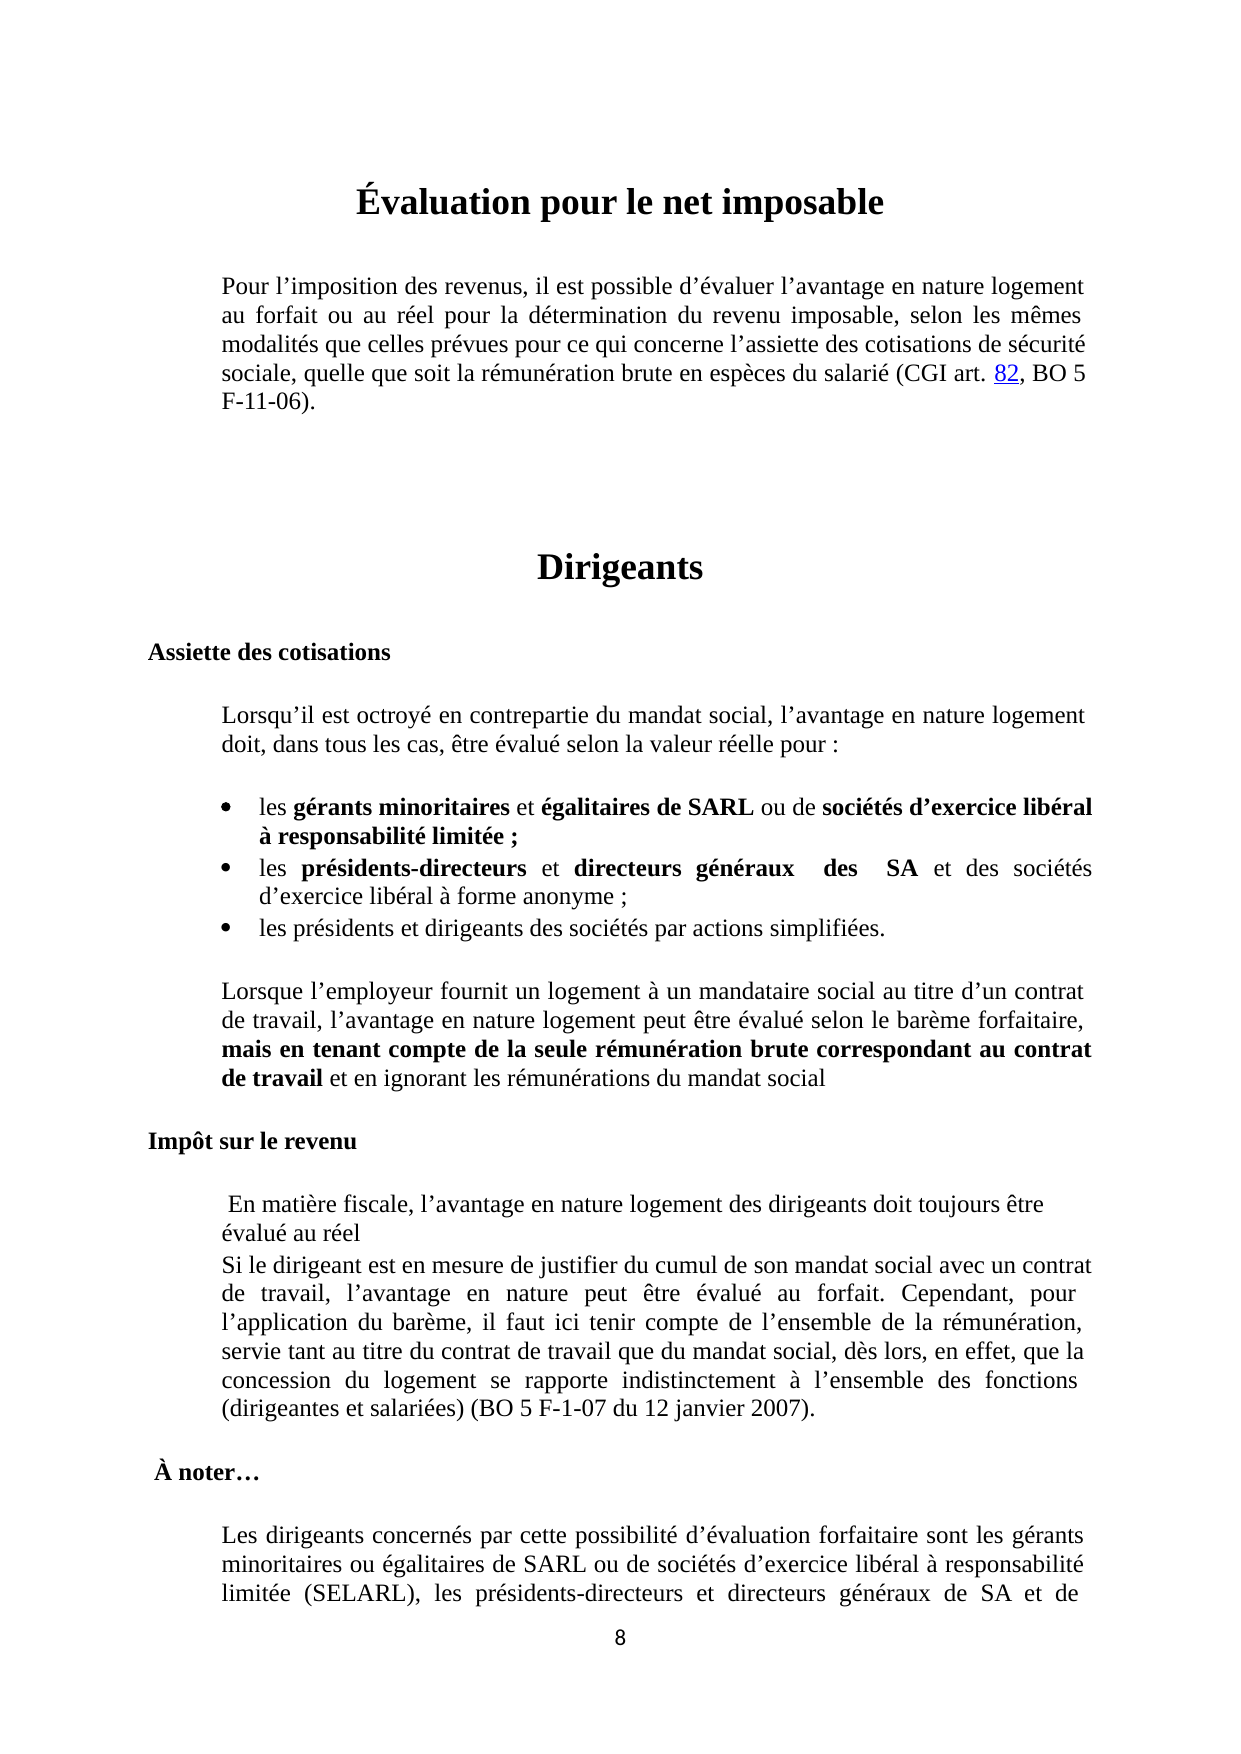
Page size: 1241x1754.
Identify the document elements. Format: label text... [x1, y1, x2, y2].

text Impôt sur le revenu [148, 1126, 1093, 1155]
text Lorsque l’employeur fournit un logement à un mandataire social au titre d’un contrat de travail, l’avantage en nature logement peut être évalué selon le barème forfaitaire, mais en tenant compte de la seule rémunération brute correspondant au contrat de travail et en ignorant les rémunérations du mandat social [221, 976, 1093, 1091]
text Pour l’imposition des revenus, il est possible d’évaluer l’avantage en nature logement au forfait ou au réel pour la détermination du revenu imposable, selon les mêmes modalités que celles prévues pour ce qui concerne l’assiette des cotisations de sécurité sociale, quelle que soit la rémunération brute en espèces du salarié (CGI art. 82, BO 5 F-11-06). [148, 271, 1093, 415]
text Assiette des cotisations [148, 637, 1093, 666]
list les présidents et dirigeants des sociétés par actions simplifiées. [221, 913, 1093, 942]
text Si le dirigeant est en mesure de justifier du cumul de son mandat social avec un contrat de travail, l’avantage en nature peut être évalué au forfait. Cependant, pour l’application du barème, il faut ici tenir compte de l’ensemble de la rémunération, servie tant au titre du contrat de travail que du mandat social, dès lors, en effet, que la concession du logement se rapporte indistinctement à l’ensemble des fonctions (dirigeantes et salariées) (BO 5 F-1-07 du 12 janvier 2007). [148, 1250, 1093, 1422]
text En matière fiscale, l’avantage en nature logement des dirigeants doit toujours être évalué au réel [148, 1189, 1093, 1247]
text Dirigeants [148, 545, 1093, 588]
list les présidents-directeurs et directeurs généraux des SA et des sociétés d’exercice libéral à forme anonyme ; [221, 853, 1093, 910]
text À noter… [148, 1457, 1093, 1486]
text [148, 1520, 1093, 1606]
list les gérants minoritaires et égalitaires de SARL ou de sociétés d’exercice libéral à responsabilité limitée ; [221, 792, 1093, 850]
text Évaluation pour le net imposable [148, 179, 1093, 222]
text Lorsqu’il est octroyé en contrepartie du mandat social, l’avantage en nature logement doit, dans tous les cas, être évalué selon la valeur réelle pour : [148, 700, 1093, 758]
